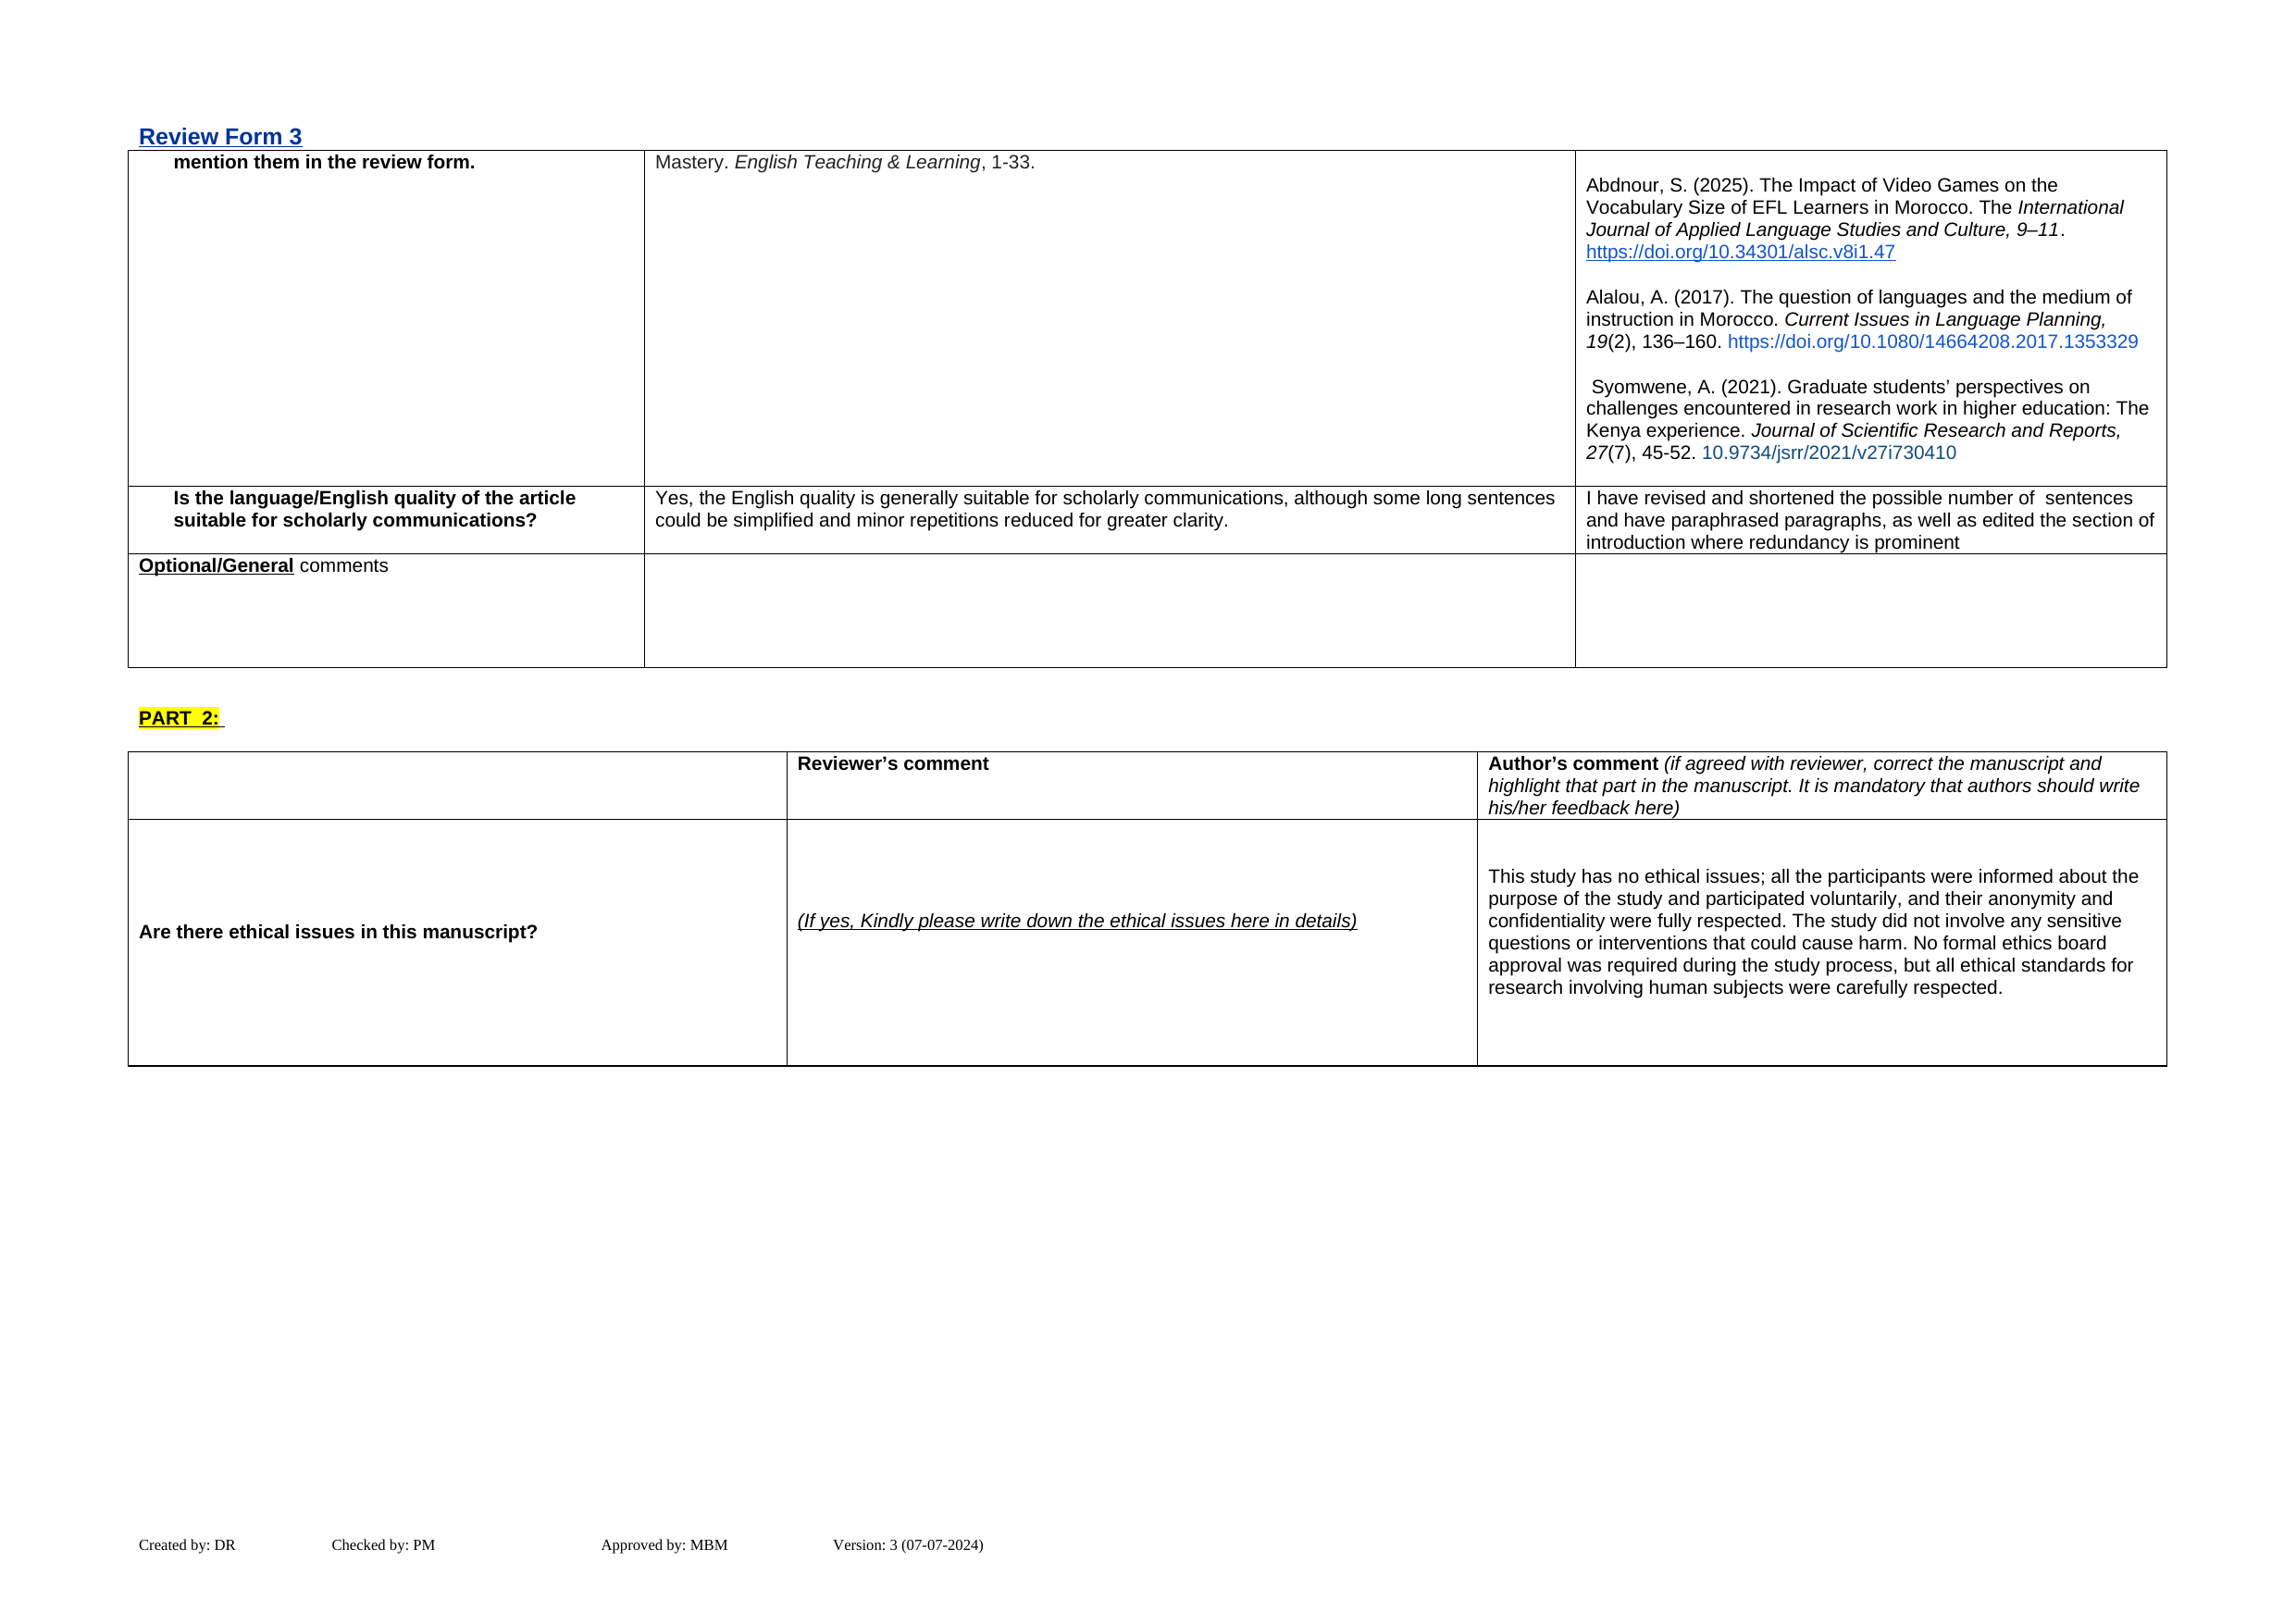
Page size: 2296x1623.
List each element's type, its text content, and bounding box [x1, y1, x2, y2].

table_cell [129, 752, 787, 819]
table_cell I have revised and shortened the possible number of sentences and have paraphrased paragraphs, as well as edited the section of introduction where redundancy is prominent [1576, 487, 2166, 553]
table_cell Author’s comment (if agreed with reviewer, correct the manuscript and highlight that part in the manuscript. It is mandatory that authors should write his/her feedback here) [1478, 752, 2166, 819]
table_cell Are there ethical issues in this manuscript? [129, 820, 787, 1065]
table_cell This study has no ethical issues; all the participants were informed about the purpose of the study and participated voluntarily, and their anonymity and confidentiality were fully respected. The study did not involve any sensitive questions or interventions that could cause harm. No formal ethics board approval was required during the study process, but all ethical standards for research involving human subjects were carefully respected. [1478, 820, 2166, 1065]
table_cell Is the language/English quality of the article suitable for scholarly communications? [129, 487, 644, 553]
table_cell [645, 554, 1575, 667]
table_cell Reviewer’s comment [788, 752, 1477, 819]
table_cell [1576, 151, 2166, 486]
table_cell Optional/General comments [129, 554, 644, 667]
table_cell (If yes, Kindly please write down the ethical issues here in details) [788, 820, 1477, 1065]
table_header PART 2: [129, 707, 2167, 751]
table_cell Yes, the English quality is generally suitable for scholarly communications, although some long sentences could be simplified and minor repetitions reduced for greater clarity. [645, 487, 1575, 553]
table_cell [645, 151, 1575, 486]
table_cell [1576, 554, 2166, 667]
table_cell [129, 151, 644, 486]
